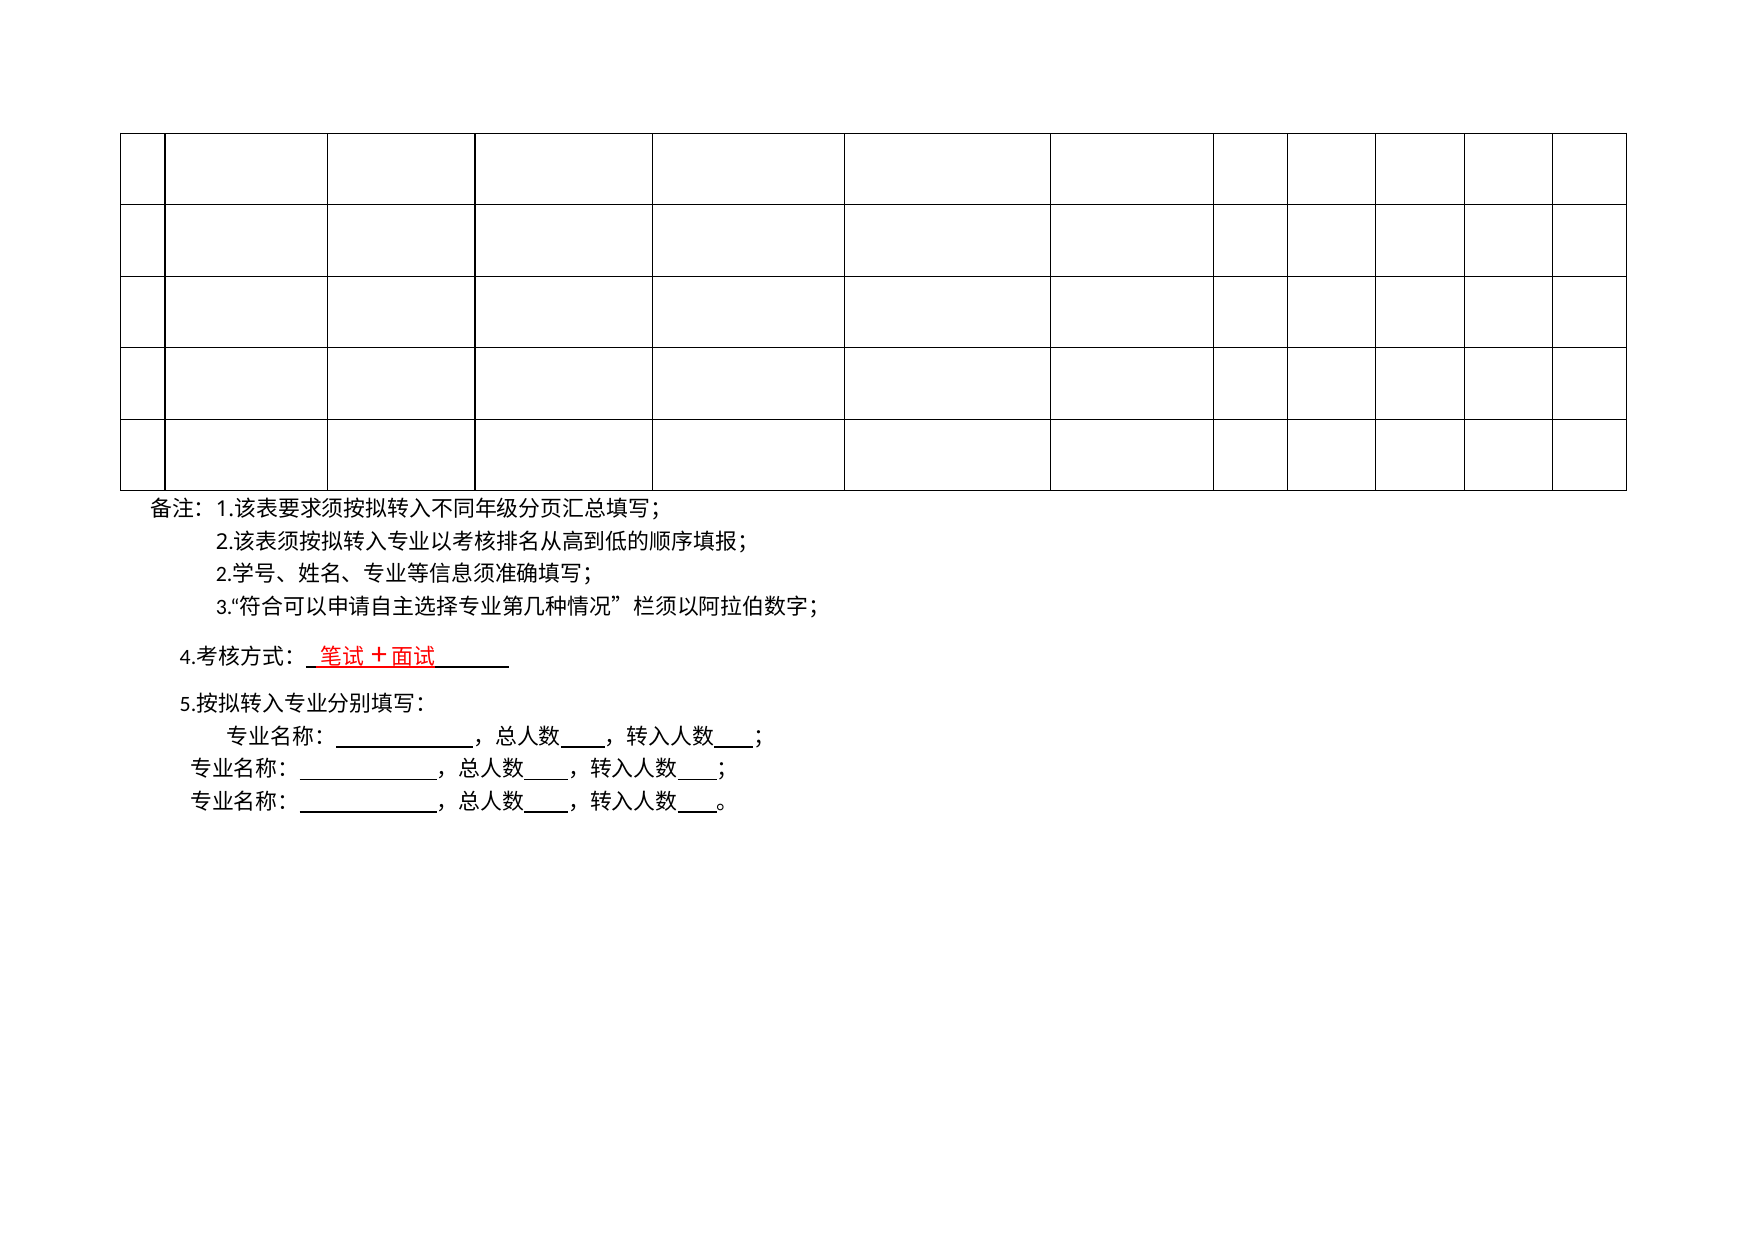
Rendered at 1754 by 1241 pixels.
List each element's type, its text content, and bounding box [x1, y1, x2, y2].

table_cell [166, 134, 327, 204]
table_cell [1214, 348, 1287, 418]
table_cell [1553, 348, 1626, 418]
table_cell [845, 348, 1050, 418]
table_cell [1051, 277, 1213, 347]
table_cell [653, 420, 844, 490]
table_cell [1051, 134, 1213, 204]
table_cell [1051, 348, 1213, 418]
text 2.学号、姓名、专业等信息须准确填写； [150, 556, 1680, 588]
table_cell [121, 205, 164, 276]
table_cell [1288, 348, 1375, 418]
table_cell [166, 348, 327, 418]
table_cell [328, 205, 474, 276]
text 3.“符合可以申请自主选择专业第几种情况”栏须以阿拉伯数字； [150, 588, 1680, 621]
text 专业名称： ，总人数 ，转入人数 ； [150, 751, 1680, 783]
table_cell [1376, 277, 1464, 347]
table_cell [845, 277, 1050, 347]
table_cell [845, 134, 1050, 204]
table_cell [1288, 277, 1375, 347]
table_cell [653, 134, 844, 204]
table_cell [328, 277, 474, 347]
table_cell [476, 348, 652, 418]
table_cell [121, 277, 164, 347]
table_cell [1376, 134, 1464, 204]
table_cell [476, 277, 652, 347]
text 专业名称： ，总人数 ，转入人数 ； [150, 718, 1680, 751]
table_cell [845, 420, 1050, 490]
table_cell [653, 205, 844, 276]
table_cell [1051, 205, 1213, 276]
table_cell [1214, 420, 1287, 490]
table_cell [1376, 205, 1464, 276]
table_cell [1288, 205, 1375, 276]
table_cell [1051, 420, 1213, 490]
table_cell [1214, 134, 1287, 204]
table_cell [1465, 348, 1552, 418]
table_cell [1553, 420, 1626, 490]
table_cell [328, 348, 474, 418]
table_cell [1465, 277, 1552, 347]
table_cell [121, 134, 164, 204]
table_cell [121, 420, 164, 490]
table_cell [653, 277, 844, 347]
text 备注：1.该表要求须按拟转入不同年级分页汇总填写； [150, 491, 1680, 523]
table_cell [166, 205, 327, 276]
table_cell [1465, 134, 1552, 204]
text 5.按拟转入专业分别填写： [150, 686, 1680, 718]
table_cell [328, 420, 474, 490]
text 专业名称： ，总人数 ，转入人数 。 [150, 783, 1680, 816]
table_cell [166, 420, 327, 490]
table_cell [166, 277, 327, 347]
table_cell [121, 348, 164, 418]
table_cell [845, 205, 1050, 276]
table_cell [476, 134, 652, 204]
table_cell [1553, 205, 1626, 276]
table_cell [476, 420, 652, 490]
table_cell [1465, 205, 1552, 276]
table_cell [1553, 134, 1626, 204]
table_cell [1214, 277, 1287, 347]
table_cell [1465, 420, 1552, 490]
text 4.考核方式： 笔试 + 面试 [150, 621, 1680, 686]
table_cell [653, 348, 844, 418]
table_cell [1288, 134, 1375, 204]
table_cell [1553, 277, 1626, 347]
text 2.该表须按拟转入专业以考核排名从高到低的顺序填报； [150, 523, 1680, 556]
table_cell [1288, 420, 1375, 490]
table_cell [1376, 348, 1464, 418]
table_cell [328, 134, 474, 204]
table_cell [476, 205, 652, 276]
table_cell [1376, 420, 1464, 490]
table_cell [1214, 205, 1287, 276]
